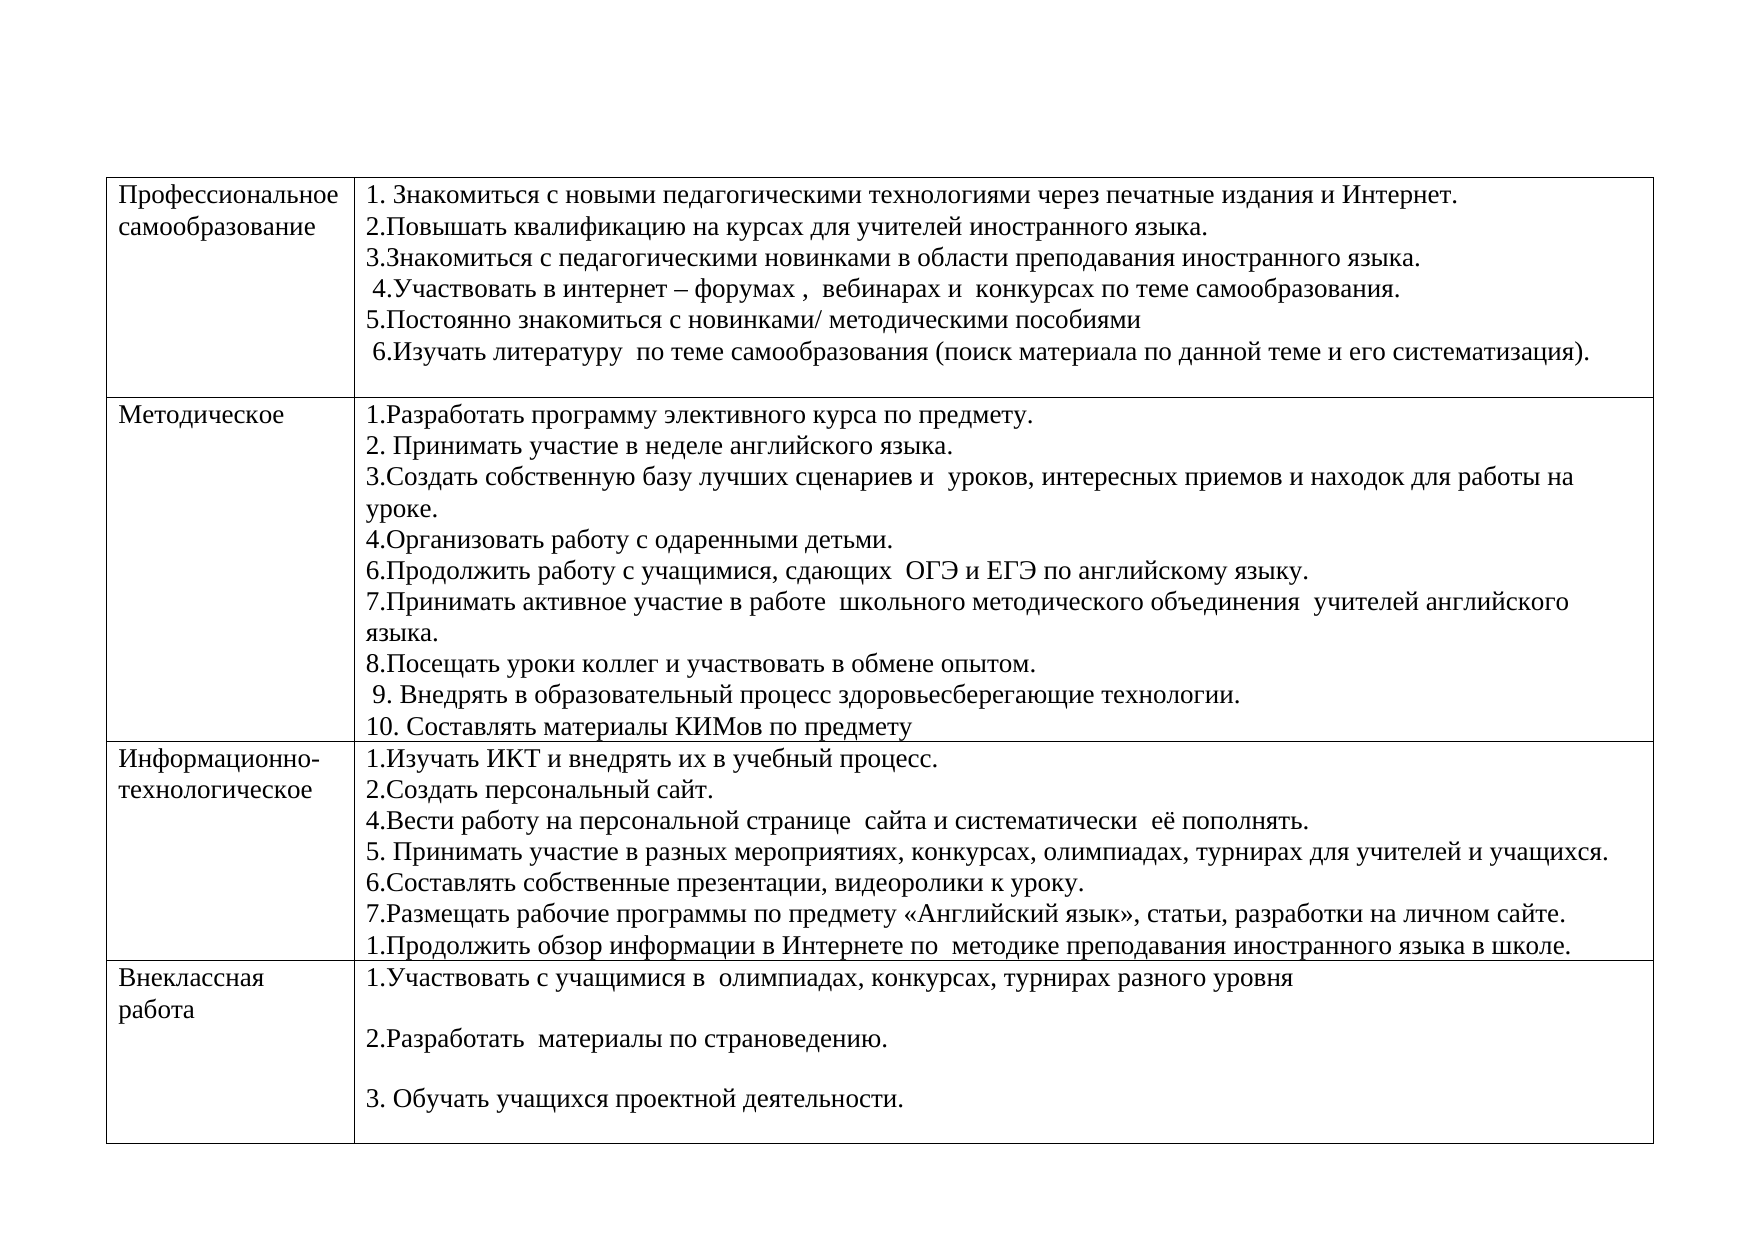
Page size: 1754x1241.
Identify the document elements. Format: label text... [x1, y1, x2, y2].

table_cell Профессиональное самообразование [107, 178, 354, 397]
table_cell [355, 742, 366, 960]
table_cell 1. Знакомиться с новыми педагогическими технологиями через печатные издания и Интернет. 2.Повышать квалификацию на курсах для учителей иностранного языка. 3.Знакомиться с педагогическими новинками в области преподавания иностранного языка. 4.Участвовать в интернет – форумах , вебинарах и конкурсах по теме самообразования. 5.Постоянно знакомиться c новинками/ методическими пособиями 6.Изучать литературу по теме самообразования (поиск материала по данной теме и его систематизация). [355, 178, 1653, 397]
table_cell Внеклассная работа [107, 961, 354, 1143]
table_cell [355, 961, 1653, 1143]
table_cell 1.Разработать программу элективного курса по предмету. 2. Принимать участие в неделе английского языка. 3.Создать собственную базу лучших сценариев и уроков, интересных приемов и находок для работы на уроке. 4.Организовать работу с одаренными детьми. 6.Продолжить работу с учащимися, сдающих ОГЭ и ЕГЭ по английскому языку. 7.Принимать активное участие в работе школьного методического объединения учителей английского языка. 8.Посещать уроки коллег и участвовать в обмене опытом. 9. Внедрять в образовательный процесс здоровьесберегающие технологии. 10. Составлять материалы КИМов по предмету [355, 398, 1653, 741]
table_cell Методическое [107, 398, 354, 741]
table_cell 1.Изучать ИКТ и внедрять их в учебный процесс. 2.Создать персональный сайт. 4.Вести работу на персональной странице сайта и систематически её пополнять. 5. Принимать участие в разных мероприятиях, конкурсах, олимпиадах, турнирах для учителей и учащихся. 6.Составлять собственные презентации, видеоролики к уроку. 7.Размещать рабочие программы по предмету «Английский язык», статьи, разработки на личном сайте. 1.Продолжить обзор информации в Интернете по методике преподавания иностранного языка в школе. [714, 742, 1653, 960]
table_cell Информационно- технологическое [107, 742, 354, 960]
